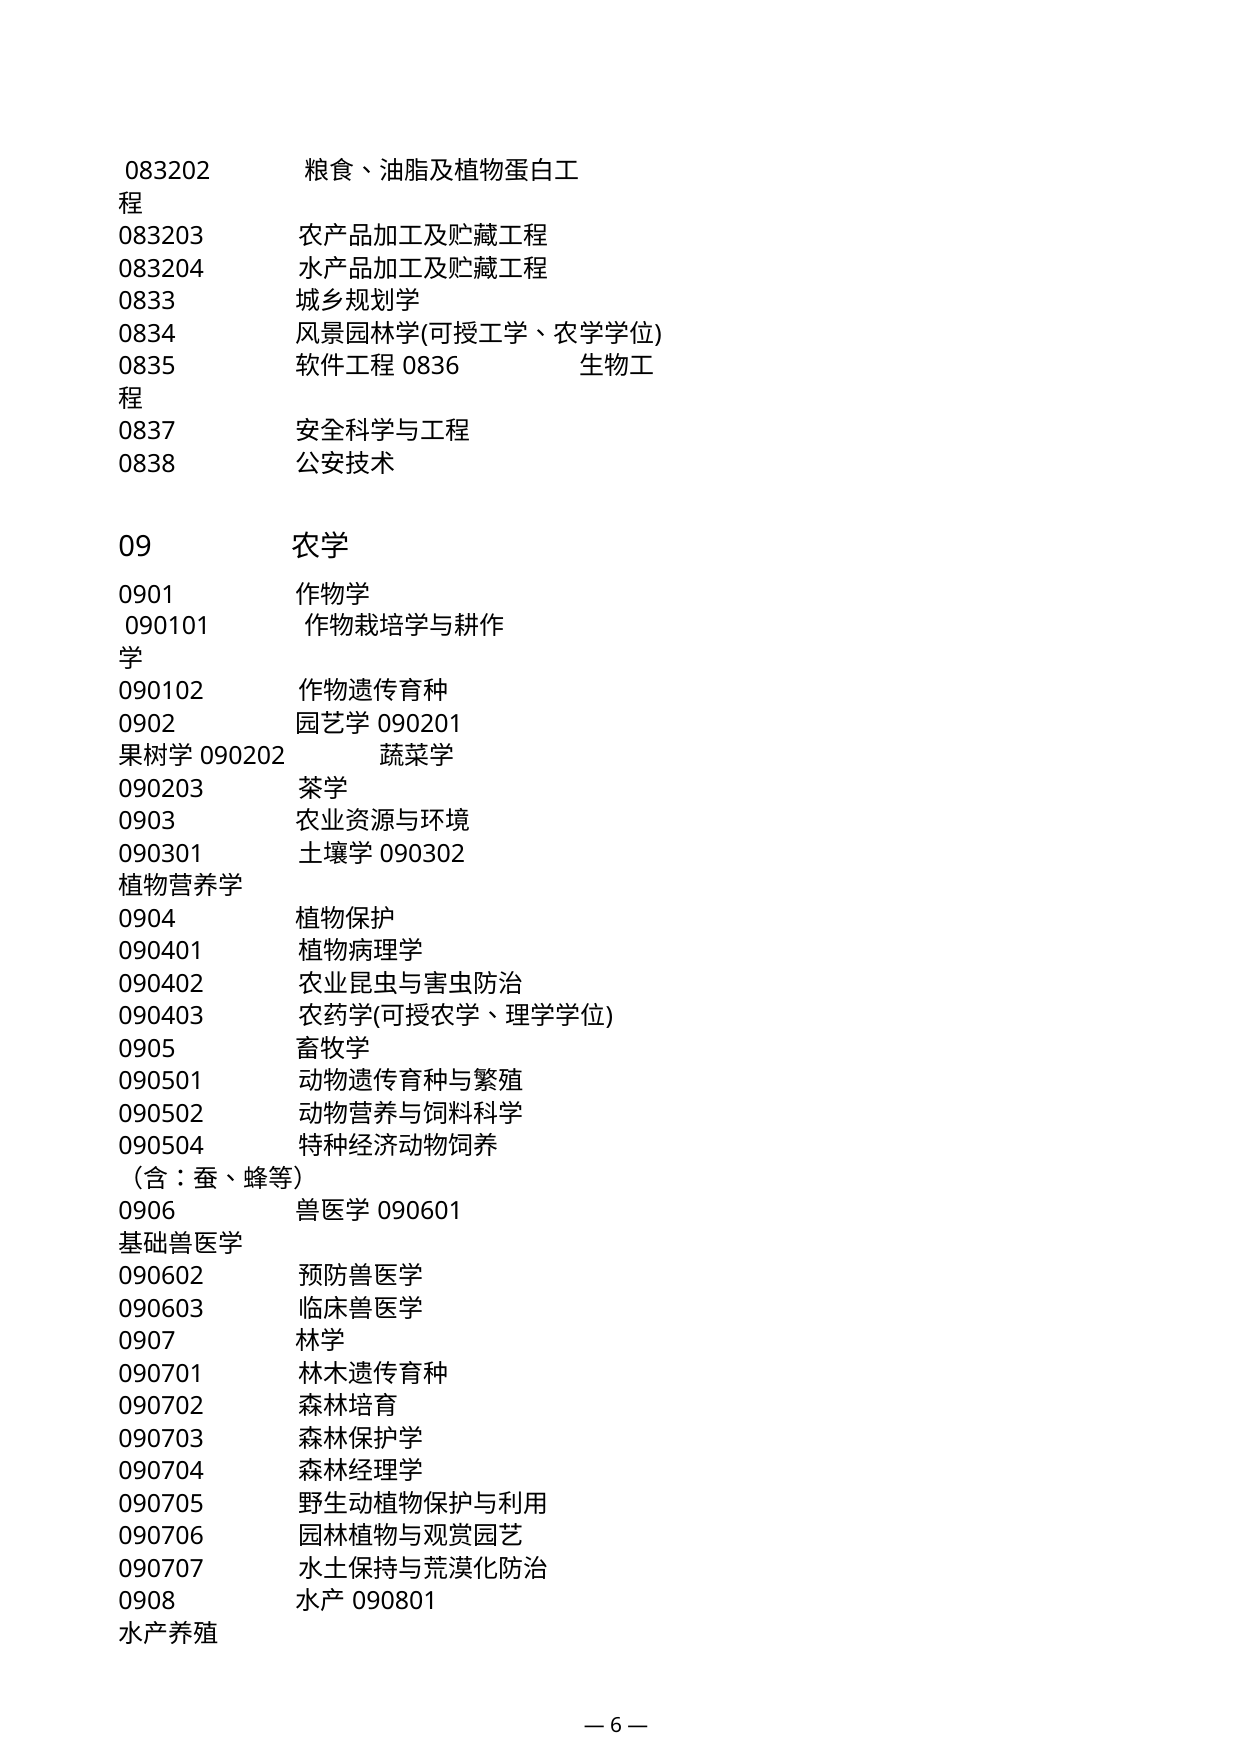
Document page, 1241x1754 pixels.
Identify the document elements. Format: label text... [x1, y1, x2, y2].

text — 6 — [583, 1715, 1230, 1737]
text 0903 农业资源与环境 090301 土壤学 090302 植物营养学 0904 植物保护 090401 植物病理学 [118, 804, 474, 966]
text 083202 粮食、油脂及植物蛋白工程 083203 农产品加工及贮藏工程 083204 水产品加工及贮藏工程 0833 城乡规划学 [118, 154, 598, 316]
text 090501 动物遗传育种与繁殖 090502 动物营养与饲料科学 090504 特种经济动物饲养（含：蚕、蜂等） 0906 兽医学 090601 基础兽医学 090602 预防兽医学 090603 临床兽医学 0907 林学 [118, 1064, 523, 1356]
text 0837 安全科学与工程 0838 公安技术 [118, 414, 1230, 479]
text 090705 野生动植物保护与利用 090706 园林植物与观赏园艺 090707 水土保持与荒漠化防治 0908 水产 090801 水产养殖 [118, 1486, 548, 1649]
text 0834 风景园林学(可授工学、农学学位) 0835 软件工程 0836 生物工程 [118, 316, 675, 414]
text 090101 作物栽培学与耕作学 090102 作物遗传育种 0902 园艺学 090201 果树学 090202 蔬菜学 090203 茶学 [118, 609, 523, 804]
text 090402 农业昆虫与害虫防治 090403 农药学(可授农学、理学学位) 0905 畜牧学 [118, 966, 1230, 1064]
text 09 农学 [118, 532, 1230, 562]
text 0901 作物学 [118, 583, 1230, 609]
text 090701 林木遗传育种 090702 森林培育 090703 森林保护学 090704 森林经理学 [118, 1356, 448, 1486]
